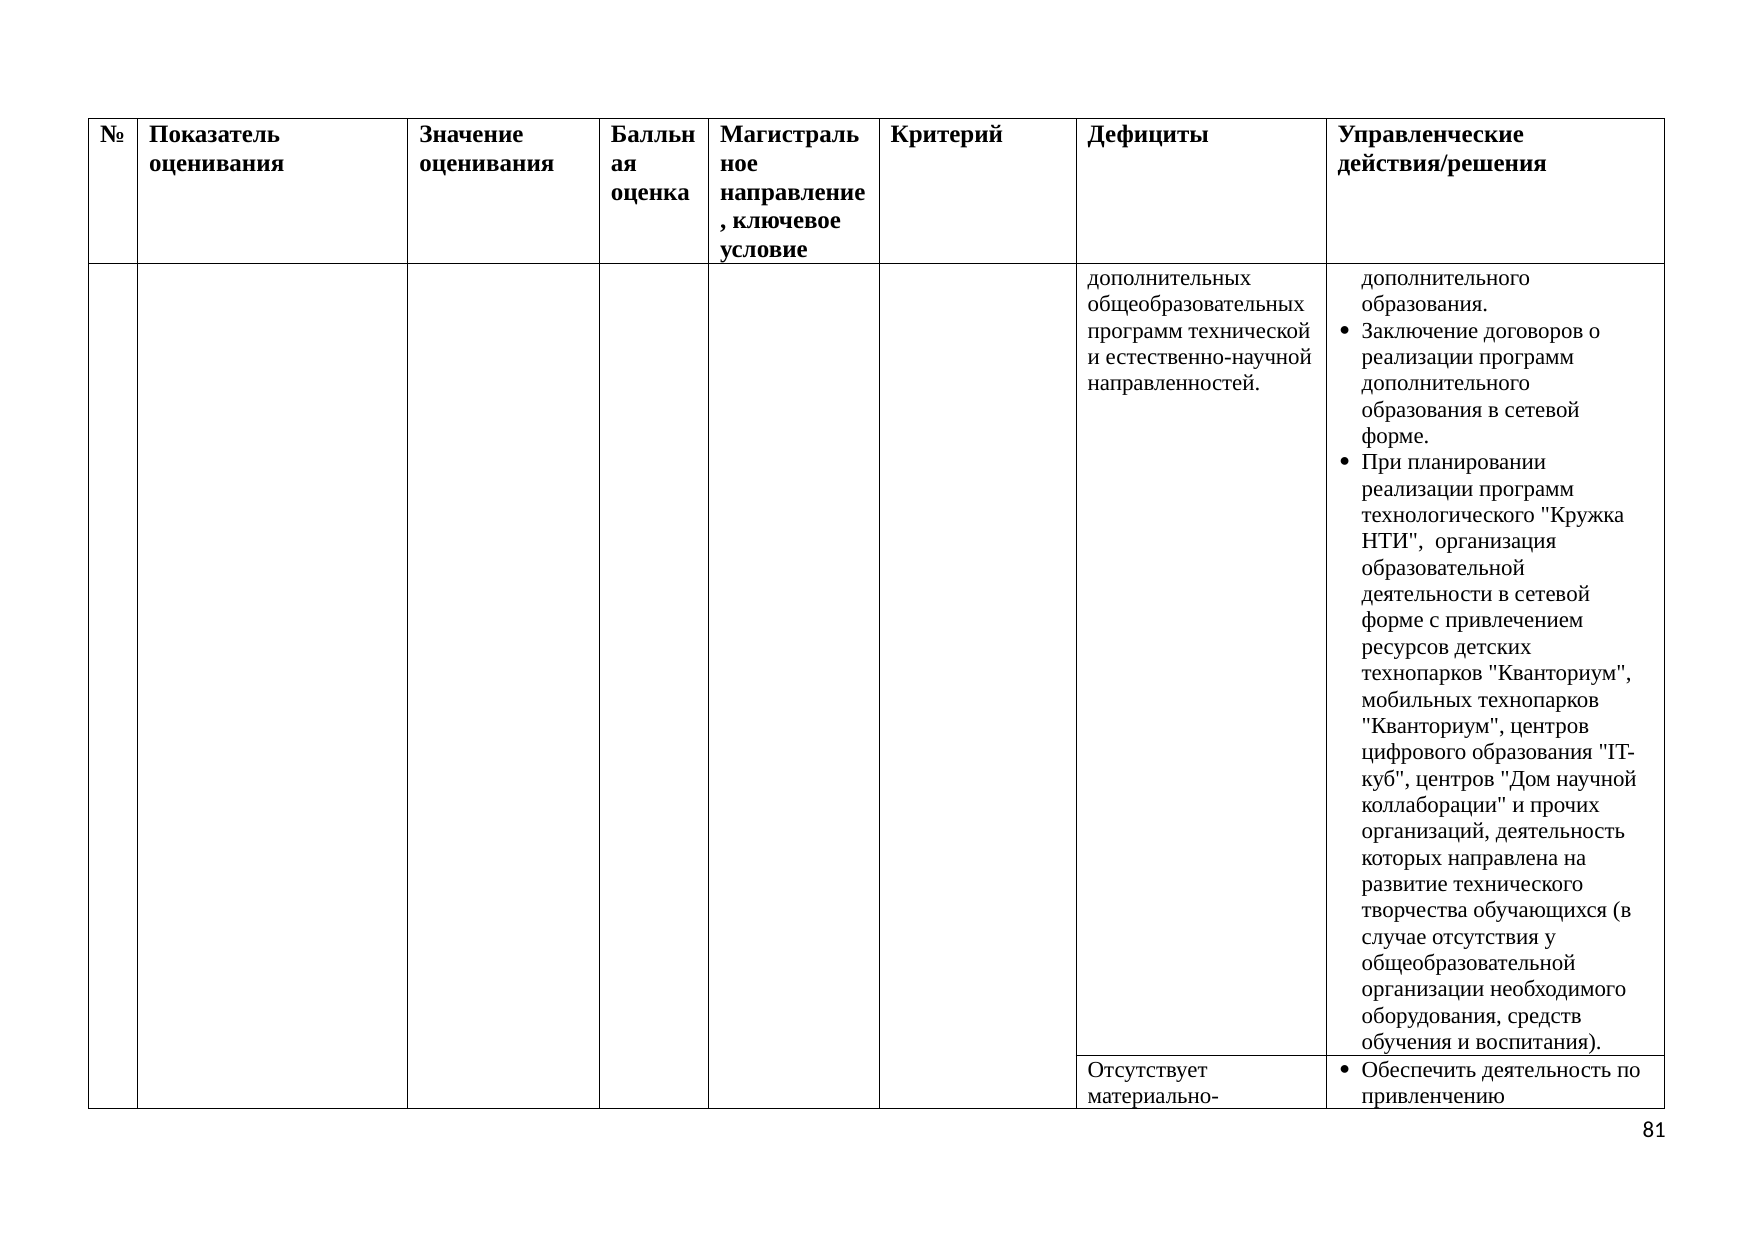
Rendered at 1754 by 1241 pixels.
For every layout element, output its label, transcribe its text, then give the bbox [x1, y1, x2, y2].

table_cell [1077, 264, 1326, 1054]
table_header Дефициты [1077, 119, 1326, 263]
table_header Магистральное направление, ключевое условие [709, 119, 879, 263]
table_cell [1327, 264, 1664, 1054]
table_header Показатель оценивания [138, 119, 407, 263]
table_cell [1077, 1056, 1326, 1108]
table_header Управленческие действия/решения [1327, 119, 1664, 263]
table_header № [89, 119, 137, 263]
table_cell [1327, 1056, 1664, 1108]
table_header Критерий [880, 119, 1076, 263]
table_header Значение оценивания [408, 119, 599, 263]
table_header Балльная оценка [600, 119, 708, 263]
